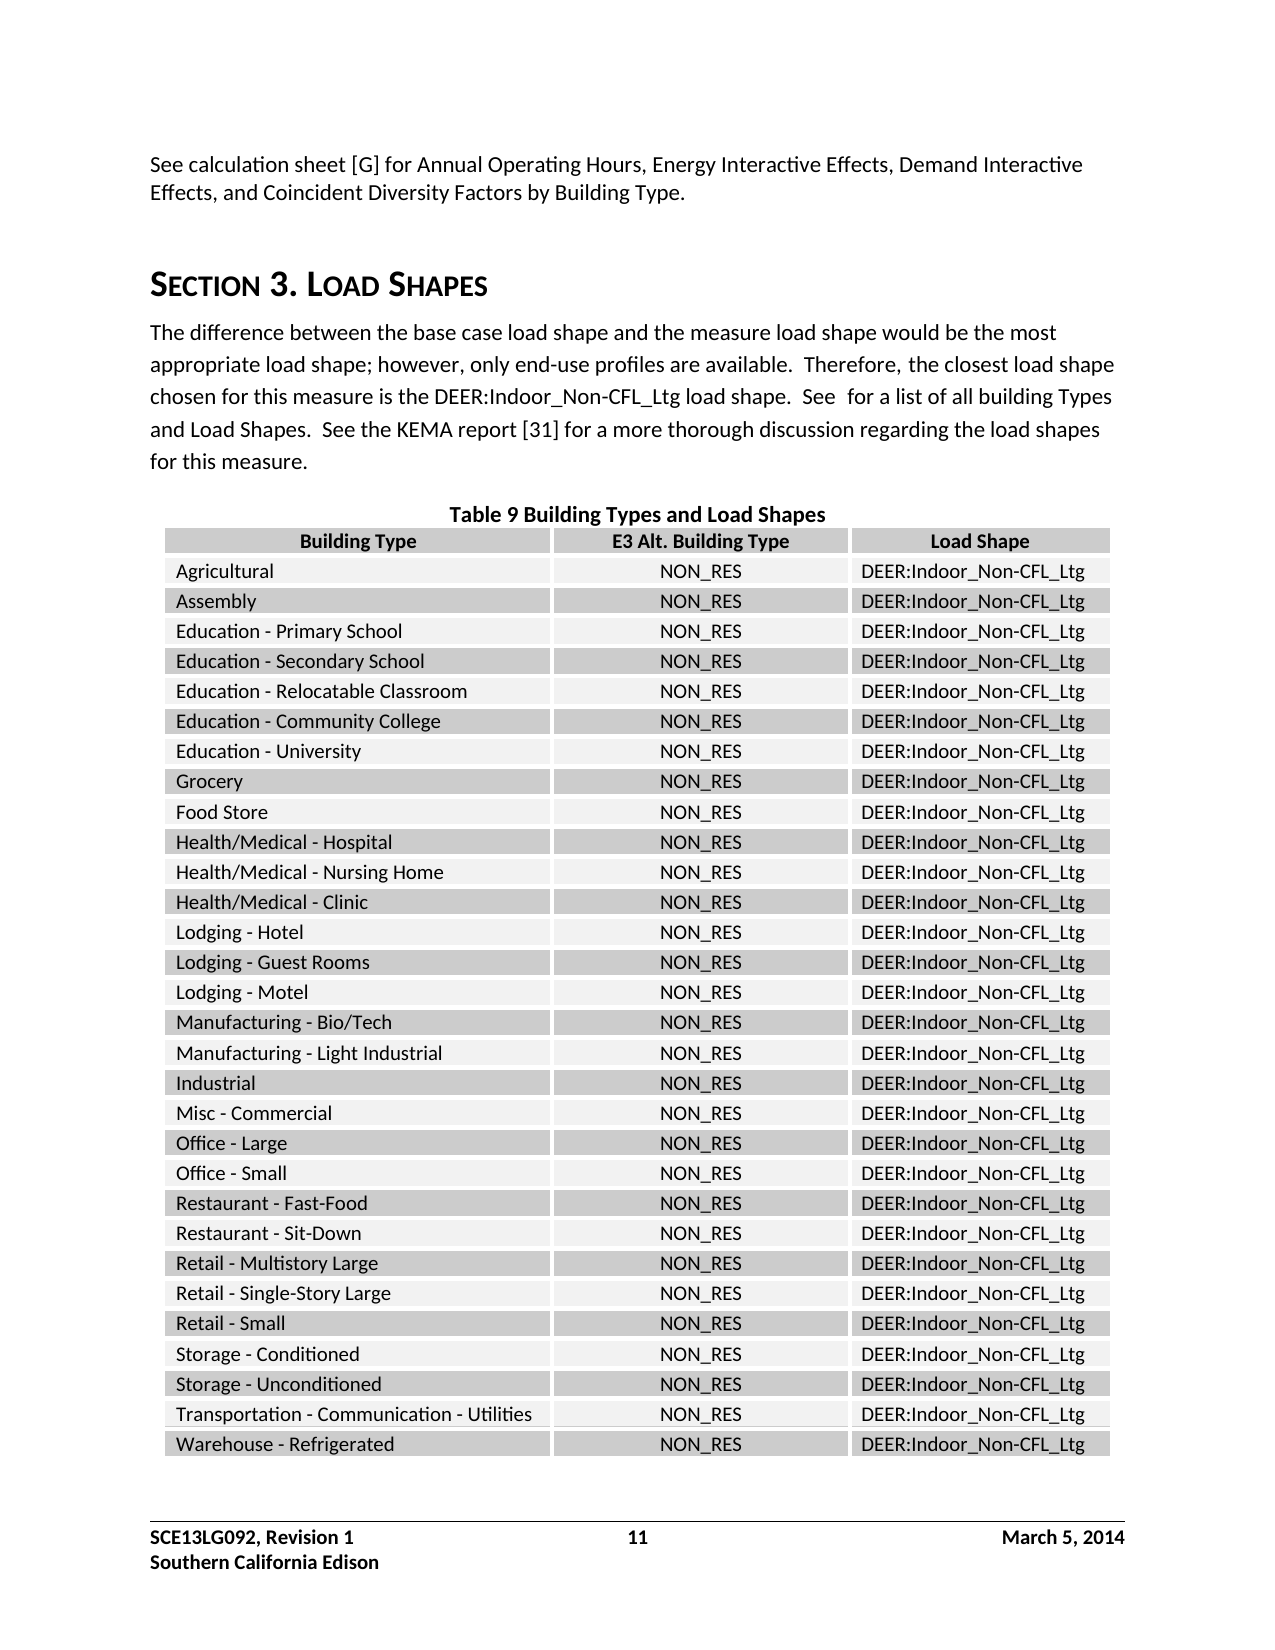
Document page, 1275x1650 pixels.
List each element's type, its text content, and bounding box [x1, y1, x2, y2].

table_cell NON_RES [554, 558, 848, 583]
table_cell NON_RES [554, 829, 848, 854]
table_cell DEER:Indoor_Non-CFL_Ltg [852, 1070, 1110, 1095]
table_cell DEER:Indoor_Non-CFL_Ltg [852, 558, 1110, 583]
table_cell NON_RES [554, 1100, 848, 1125]
table_cell DEER:Indoor_Non-CFL_Ltg [852, 1220, 1110, 1246]
table_cell DEER:Indoor_Non-CFL_Ltg [852, 1130, 1110, 1155]
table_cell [852, 1431, 1110, 1456]
table_cell Industrial [165, 1070, 550, 1095]
table_cell DEER:Indoor_Non-CFL_Ltg [852, 1160, 1110, 1186]
table_cell DEER:Indoor_Non-CFL_Ltg [852, 1401, 1110, 1426]
table_cell Restaurant - Sit-Down [165, 1220, 550, 1246]
table_cell DEER:Indoor_Non-CFL_Ltg [852, 1190, 1110, 1216]
table_header Building Type [165, 528, 550, 553]
table_cell DEER:Indoor_Non-CFL_Ltg [852, 919, 1110, 945]
table_cell DEER:Indoor_Non-CFL_Ltg [852, 950, 1110, 975]
table_cell Education - Secondary School [165, 648, 550, 674]
table_cell NON_RES [554, 709, 848, 734]
table_cell NON_RES [554, 799, 848, 824]
table_cell NON_RES [554, 859, 848, 884]
table_cell DEER:Indoor_Non-CFL_Ltg [852, 648, 1110, 674]
table_cell Food Store [165, 799, 550, 824]
table_cell NON_RES [554, 919, 848, 945]
table_cell DEER:Indoor_Non-CFL_Ltg [852, 1281, 1110, 1306]
table_cell DEER:Indoor_Non-CFL_Ltg [852, 709, 1110, 734]
table_cell NON_RES [554, 980, 848, 1005]
table_cell Education - Community College [165, 709, 550, 734]
table_cell Misc - Commercial [165, 1100, 550, 1125]
table_cell Assembly [165, 588, 550, 613]
subtitle Section 3. Load Shapes [150, 260, 1125, 306]
table_cell Office - Large [165, 1130, 550, 1155]
table_cell DEER:Indoor_Non-CFL_Ltg [852, 1040, 1110, 1065]
table_cell Education - Relocatable Classroom [165, 678, 550, 704]
table_cell NON_RES [554, 648, 848, 674]
table_cell Lodging - Motel [165, 980, 550, 1005]
table_cell Retail - Multistory Large [165, 1251, 550, 1276]
table_cell Office - Small [165, 1160, 550, 1186]
table_cell Storage - Unconditioned [165, 1371, 550, 1396]
table_cell DEER:Indoor_Non-CFL_Ltg [852, 799, 1110, 824]
table_cell DEER:Indoor_Non-CFL_Ltg [852, 1311, 1110, 1336]
table_cell Storage - Conditioned [165, 1341, 550, 1366]
table_cell NON_RES [554, 1070, 848, 1095]
table_cell Health/Medical - Clinic [165, 889, 550, 914]
table_cell NON_RES [554, 1431, 848, 1456]
table_cell DEER:Indoor_Non-CFL_Ltg [852, 588, 1110, 613]
table_cell DEER:Indoor_Non-CFL_Ltg [852, 1010, 1110, 1035]
table_cell NON_RES [554, 1130, 848, 1155]
table_cell NON_RES [554, 1160, 848, 1186]
table_cell DEER:Indoor_Non-CFL_Ltg [852, 859, 1110, 884]
table_cell NON_RES [554, 1190, 848, 1216]
table_cell DEER:Indoor_Non-CFL_Ltg [852, 889, 1110, 914]
table_cell Manufacturing - Bio/Tech [165, 1010, 550, 1035]
text Table 9 Building Types and Load Shapes [150, 500, 1125, 528]
table_cell NON_RES [554, 1401, 848, 1426]
text The difference between the base case load shape and the measure load shape would be the most appropriate load shape; however, only end-use profiles are available. Therefore, the closest load shape chosen for this measure is the DEER:Indoor_Non-CFL_Ltg load shape. See Table 9 for a list of all building Types and Load Shapes. See the KEMA report [31] for a more thorough discussion regarding the load shapes for this measure. [150, 318, 1125, 475]
table_cell Education - Primary School [165, 618, 550, 644]
table_cell NON_RES [554, 1040, 848, 1065]
table_cell NON_RES [554, 1341, 848, 1366]
table_cell NON_RES [554, 1371, 848, 1396]
table_cell NON_RES [554, 618, 848, 644]
table_header E3 Alt. Building Type [554, 528, 848, 553]
table_header Load Shape [852, 528, 1110, 553]
table_cell NON_RES [554, 769, 848, 794]
table_cell NON_RES [554, 889, 848, 914]
table_cell DEER:Indoor_Non-CFL_Ltg [852, 980, 1110, 1005]
table_cell Retail - Single-Story Large [165, 1281, 550, 1306]
table_cell NON_RES [554, 950, 848, 975]
table_cell Restaurant - Fast-Food [165, 1190, 550, 1216]
table_cell NON_RES [554, 1220, 848, 1246]
table_cell NON_RES [554, 1281, 848, 1306]
table_cell Retail - Small [165, 1311, 550, 1336]
table_cell NON_RES [554, 1311, 848, 1336]
table_cell Manufacturing - Light Industrial [165, 1040, 550, 1065]
table_cell DEER:Indoor_Non-CFL_Ltg [852, 739, 1110, 764]
table_cell Lodging - Guest Rooms [165, 950, 550, 975]
table_cell NON_RES [554, 739, 848, 764]
table_cell DEER:Indoor_Non-CFL_Ltg [852, 678, 1110, 704]
table_cell Health/Medical - Nursing Home [165, 859, 550, 884]
table_cell Lodging - Hotel [165, 919, 550, 945]
table_cell NON_RES [554, 678, 848, 704]
table_cell NON_RES [554, 1010, 848, 1035]
table_cell DEER:Indoor_Non-CFL_Ltg [852, 829, 1110, 854]
table_cell NON_RES [554, 588, 848, 613]
table_cell Education - University [165, 739, 550, 764]
table_cell DEER:Indoor_Non-CFL_Ltg [852, 769, 1110, 794]
text See calculation sheet [G] for Annual Operating Hours, Energy Interactive Effects, Demand Interactive Effects, and Coincident Diversity Factors by Building Type. [150, 150, 1125, 206]
table_cell DEER:Indoor_Non-CFL_Ltg [852, 1371, 1110, 1396]
table_cell NON_RES [554, 1251, 848, 1276]
table_cell DEER:Indoor_Non-CFL_Ltg [852, 618, 1110, 644]
table_cell Grocery [165, 769, 550, 794]
table_cell Agricultural [165, 558, 550, 583]
table_cell Health/Medical - Hospital [165, 829, 550, 854]
table_cell Transportation - Communication - Utilities [165, 1401, 550, 1426]
table_cell DEER:Indoor_Non-CFL_Ltg [852, 1100, 1110, 1125]
table_cell Warehouse - Refrigerated [165, 1431, 550, 1456]
table_cell DEER:Indoor_Non-CFL_Ltg [852, 1341, 1110, 1366]
table_cell DEER:Indoor_Non-CFL_Ltg [852, 1251, 1110, 1276]
